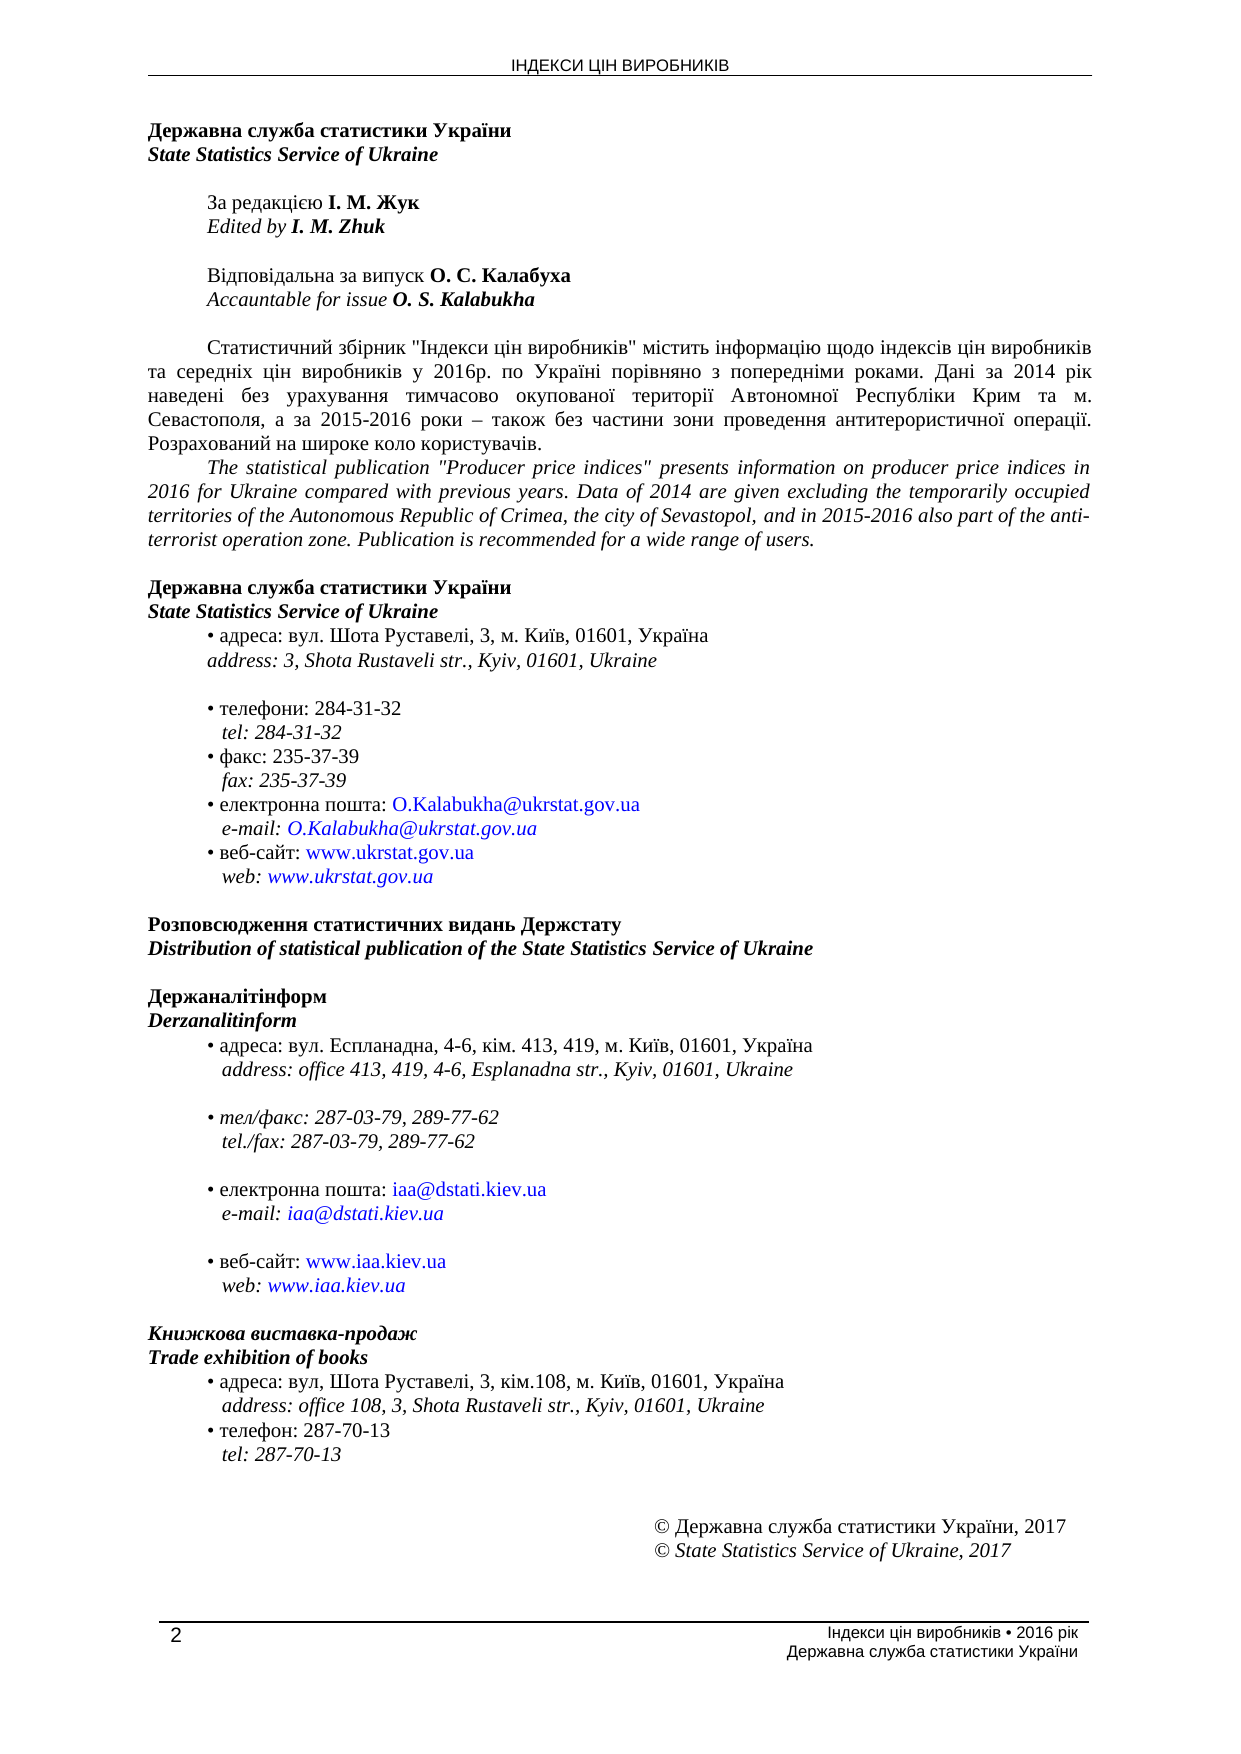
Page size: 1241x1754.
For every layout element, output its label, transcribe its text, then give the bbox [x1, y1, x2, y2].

text Книжкова виставка-продаж [148, 1321, 1092, 1345]
text e-mail: iaa@dstati.kiev.ua [207, 1201, 1092, 1225]
text tel: 287-70-13 [148, 1442, 1092, 1466]
text • електронна пошта: iaa@dstati.kiev.ua [207, 1177, 1092, 1201]
text Держаналітінформ [148, 984, 1092, 1008]
text • адреса: вул, Шота Руставелі, 3, кім.. Київ, 01601, Україна [148, 1369, 1092, 1393]
text e-mail: O.Kalabukha@ukrstat.gov.ua [148, 816, 1092, 840]
text Edited by I. M. Zhuk [148, 214, 1092, 238]
text address: office 413, 419, 4-6, Esplanadna str., Kyiv, 01601, Ukraine [207, 1057, 1092, 1081]
text Відповідальна за випуск О. C. Калабуха [148, 262, 1092, 287]
text • веб-сайт: www.iaa.kiev.ua [207, 1249, 1092, 1273]
text Distribution of statistical publication of the State Statistics Service of Ukraine [148, 936, 1092, 960]
text За редакцією І. М. Жук [148, 190, 1092, 214]
text fax: 235-37-39 [148, 768, 1092, 792]
text Державна служба статистики України [148, 575, 1092, 599]
text State Statistics Service of Ukraine [148, 142, 1092, 166]
text tel./fax: 287-03-79, 289-77-62 [207, 1129, 1092, 1153]
text address: 3, Shota Rustaveli str., Kyiv, 01601, Ukraine [148, 647, 1092, 672]
text web: www.iaa.kiev.ua [207, 1273, 1092, 1297]
text • телефони: 284-31-32 [148, 696, 1092, 720]
text • електронна пошта: O.Kalabukha@ukrstat.gov.ua [148, 792, 1092, 816]
text • адреса: вул. Шота Руставелі, 3, м. Київ, 01601, Україна [148, 623, 1092, 647]
text • факс: 235-37-39 [148, 744, 1092, 768]
text © State Statistics Service of Ukraine, 2017 [148, 1538, 1092, 1562]
text State Statistics Service of Ukraine [148, 599, 1092, 623]
text Trade exhibition of books [148, 1345, 1092, 1369]
text • тел/факс: 287-03-79, 289-77-62 [207, 1105, 1092, 1129]
text web: www.ukrstat.gov.ua [148, 864, 1092, 888]
text Державна служба статистики України [148, 118, 1092, 142]
text • телефон: 287-70-13 [148, 1417, 1092, 1442]
text Розповсюдження статистичних видань Держстату [148, 912, 1092, 936]
text • адреса: вул. Еспланадна, 4-6, кім. 413, . Київ, 01601, Україна [207, 1032, 1092, 1057]
text © Державна служба статистики України, 2017 [148, 1514, 1092, 1538]
text Accauntable for issue O. S. Kalabukha [148, 287, 1092, 311]
text Cтатистичний збірник "Індекси цін виробників" містить інформацію щодо індексів цін виробників та середніх цін виробників у 2016р. по Україні порівняно з попередніми роками. Дані за 2014 рік наведені без урахування тимчасово окупованої території Автономної Республіки Крим та м. Севастополя, а за 2015-2016 роки – також без частини зони проведення антитерористичної операції. Розрахований на широке коло користувачів. [148, 335, 1092, 455]
text tel: 284-31-32 [148, 720, 1092, 744]
text The statistical publication "Producer price indices" presents information on producer price indices in 2016 for Ukraine compared with previous years. Data of 2014 are given excluding the temporarily occupied territories of the Autonomous Republic of Crimea, the city of Sevastopol, and in 2015-2016 also part of the anti-terrorist operation zone. Publication is recommended for a wide range of users. [148, 455, 1092, 551]
text • веб-сайт: www.ukrstat.gov.ua [148, 840, 1092, 864]
text Derzanalitinform [148, 1008, 1092, 1032]
text address: office 108, 3, Shota Rustaveli str., Kyiv, 01601, Ukraine [148, 1393, 1092, 1417]
